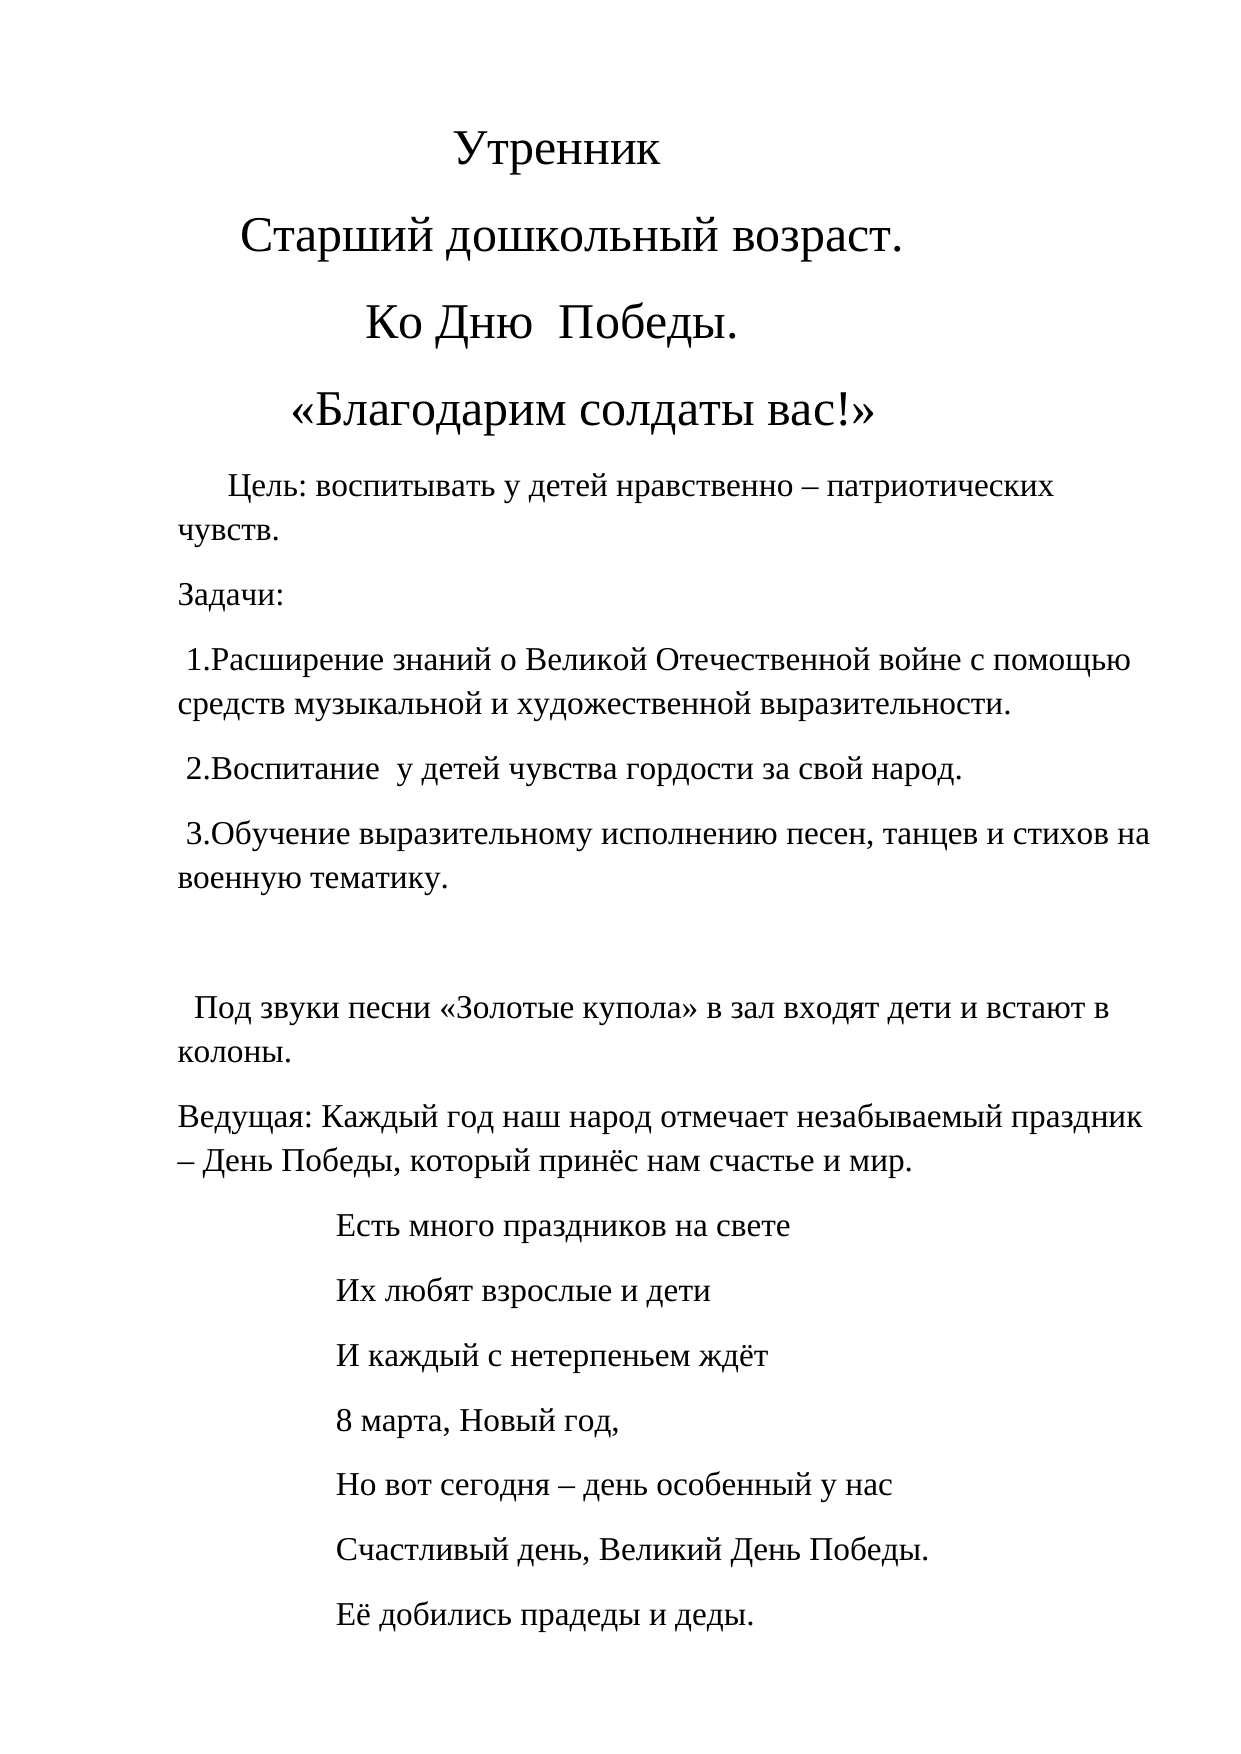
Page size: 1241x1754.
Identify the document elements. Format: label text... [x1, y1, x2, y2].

text Ко Дню Победы. [177, 292, 1152, 349]
text Задачи: [177, 574, 1152, 613]
text Под звуки песни «Золотые купола» в зал входят дети и встают в колоны. [177, 987, 1152, 1069]
text 1.Расширение знаний о Великой Отечественной войне с помощью средств музыкальной и художественной выразительности. [177, 639, 1152, 722]
text Ведущая: Каждый год наш народ отмечает незабываемый праздник – День Победы, который принёс нам счастье и мир. [177, 1096, 1152, 1178]
text И каждый с нетерпеньем ждёт [177, 1335, 1152, 1373]
text «Благодарим солдаты вас!» [177, 379, 1152, 436]
text 2.Воспитание у детей чувства гордости за свой народ. [177, 748, 1152, 787]
text Цель: воспитывать у детей нравственно – патриотических чувств. [177, 466, 1152, 548]
text Старший дошкольный возраст. [177, 205, 1152, 262]
text 3.Обучение выразительному исполнению песен, танцев и стихов на военную тематику. [177, 813, 1152, 896]
text Есть много праздников на свете [177, 1205, 1152, 1243]
text Счастливый день, Великий День Победы. [177, 1529, 1152, 1568]
text Её добились прадеды и деды. [177, 1594, 1152, 1633]
text Их любят взрослые и дети [177, 1270, 1152, 1308]
text 8 марта, Новый год, [177, 1400, 1152, 1438]
text Но вот сегодня – день особенный у нас [177, 1465, 1152, 1503]
text Утренник [177, 118, 1152, 176]
